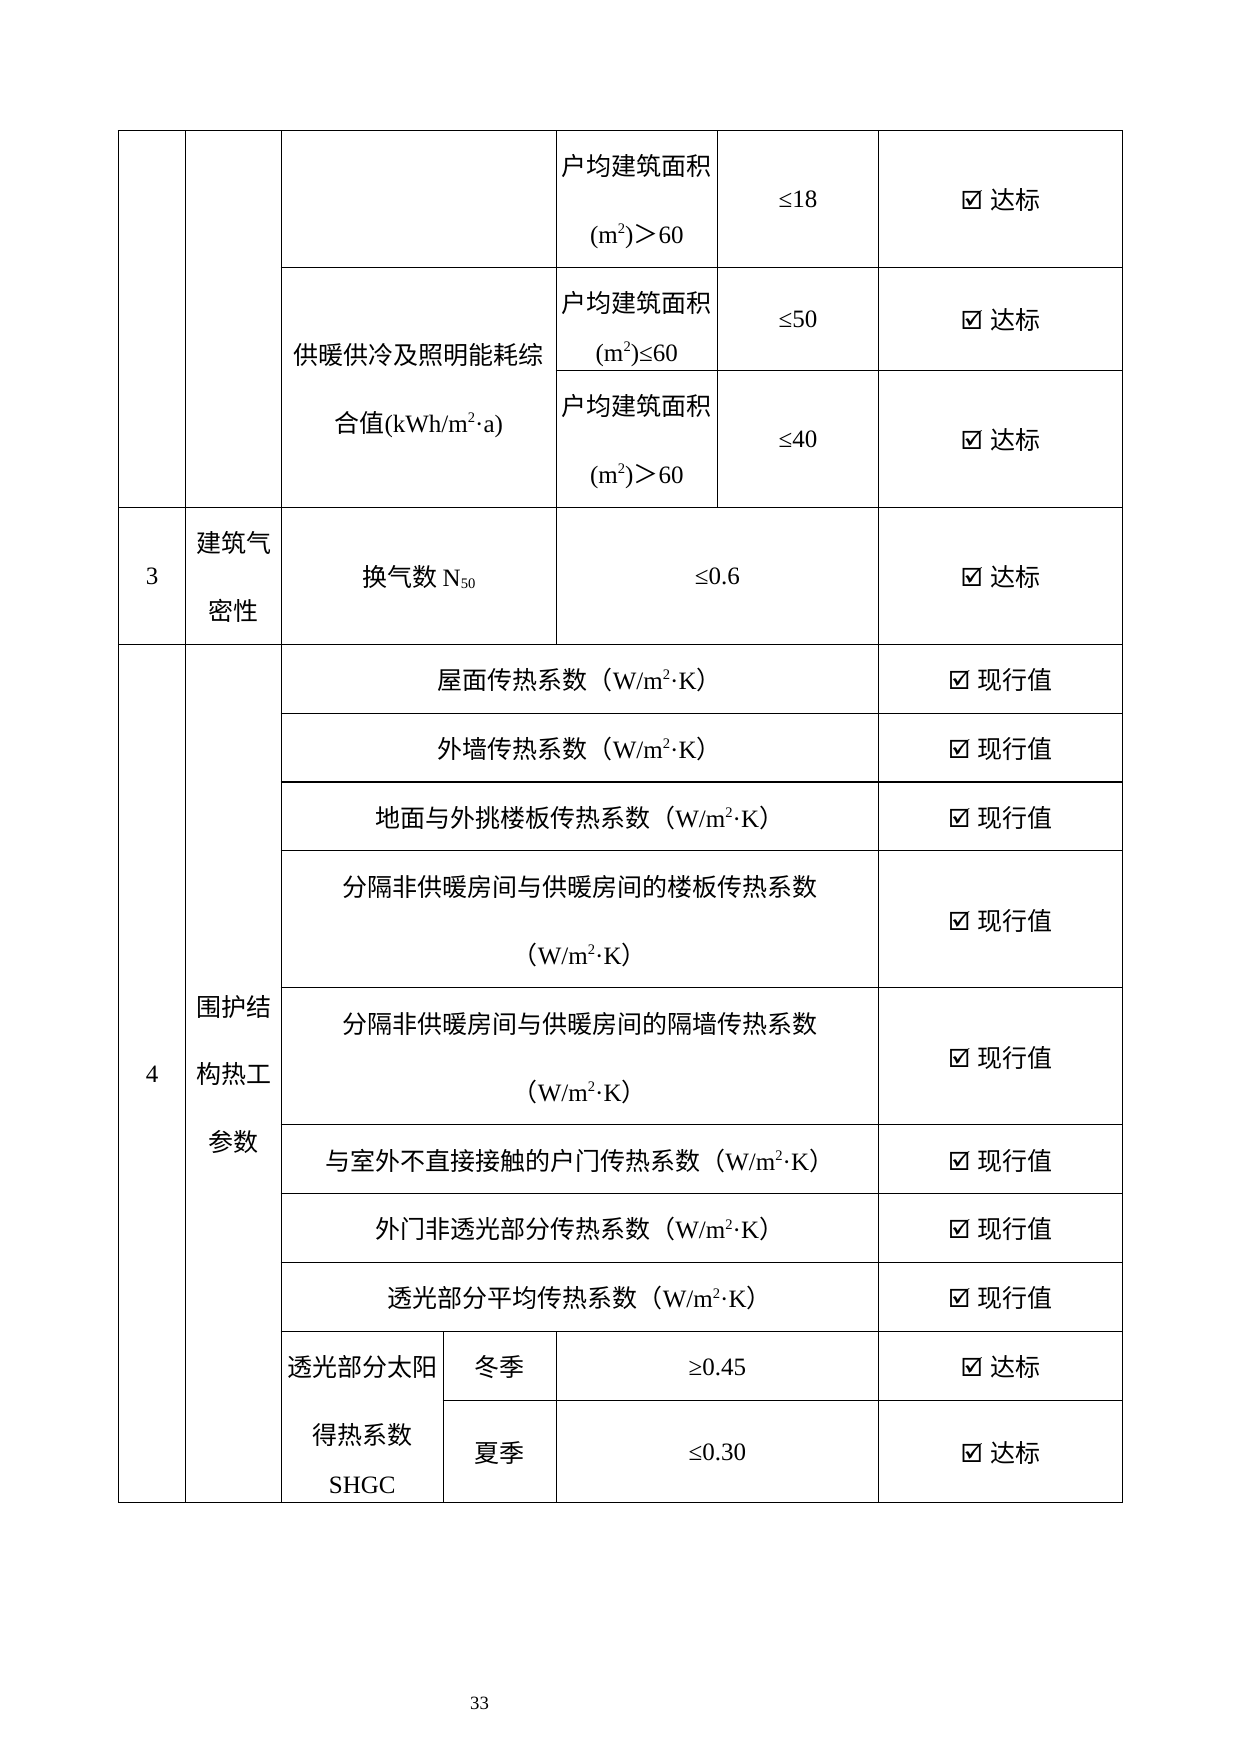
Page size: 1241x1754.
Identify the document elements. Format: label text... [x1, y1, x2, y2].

table_cell 现行值 [879, 645, 1122, 712]
table_cell 围护结构热工参数 [186, 645, 281, 1502]
table_cell 分隔非供暖房间与供暖房间的楼板传热系数（W/m2·K） [282, 851, 878, 987]
table_cell 3 [119, 508, 185, 643]
table_cell 外门非透光部分传热系数（W/m2·K） [282, 1194, 878, 1262]
table_cell 现行值 [879, 783, 1122, 850]
table_cell 地面与外挑楼板传热系数（W/m2·K） [282, 783, 878, 850]
table_cell 与室外不直接接触的户门传热系数（W/m2·K） [282, 1125, 878, 1193]
table_cell 分隔非供暖房间与供暖房间的隔墙传热系数（W/m2·K） [282, 988, 878, 1124]
table_cell 户均建筑面积(m2)≤60 [557, 268, 717, 370]
table_cell ≤50 [718, 268, 878, 370]
table_cell 供暖供冷及照明能耗综合值(kWh/m2·a) [282, 268, 556, 507]
table_cell 达标 [879, 268, 1122, 370]
table_cell 透光部分太阳得热系数SHGC [282, 1332, 443, 1502]
table_cell ≤0.30 [557, 1401, 878, 1502]
table_cell 冬季 [444, 1332, 556, 1400]
table_cell 达标 [879, 371, 1122, 507]
table_cell 现行值 [879, 1125, 1122, 1193]
table_cell ≤0.6 [557, 508, 878, 643]
table_cell 达标 [879, 131, 1122, 267]
table_cell 达标 [879, 508, 1122, 643]
table_cell 现行值 [879, 714, 1122, 781]
table_cell 户均建筑面积(m2)＞60 [557, 131, 717, 267]
table_cell ≤18 [718, 131, 878, 267]
table_cell 外墙传热系数（W/m2·K） [282, 714, 878, 781]
table_cell 现行值 [879, 988, 1122, 1124]
table_cell ≥0.45 [557, 1332, 878, 1400]
table_cell 达标 [879, 1332, 1122, 1400]
table_cell 现行值 [879, 1263, 1122, 1331]
table_cell 建筑气密性 [186, 508, 281, 643]
table_cell 屋面传热系数（W/m2·K） [282, 645, 878, 712]
table_cell 换气数 N50 [282, 508, 556, 643]
table_cell 4 [119, 645, 185, 1502]
table_cell 达标 [879, 1401, 1122, 1502]
table_cell 夏季 [444, 1401, 556, 1502]
table_cell 透光部分平均传热系数（W/m2·K） [282, 1263, 878, 1331]
table_cell 户均建筑面积(m2)＞60 [557, 371, 717, 507]
table_cell 现行值 [879, 851, 1122, 987]
table_cell 现行值 [879, 1194, 1122, 1262]
table_cell ≤40 [718, 371, 878, 507]
